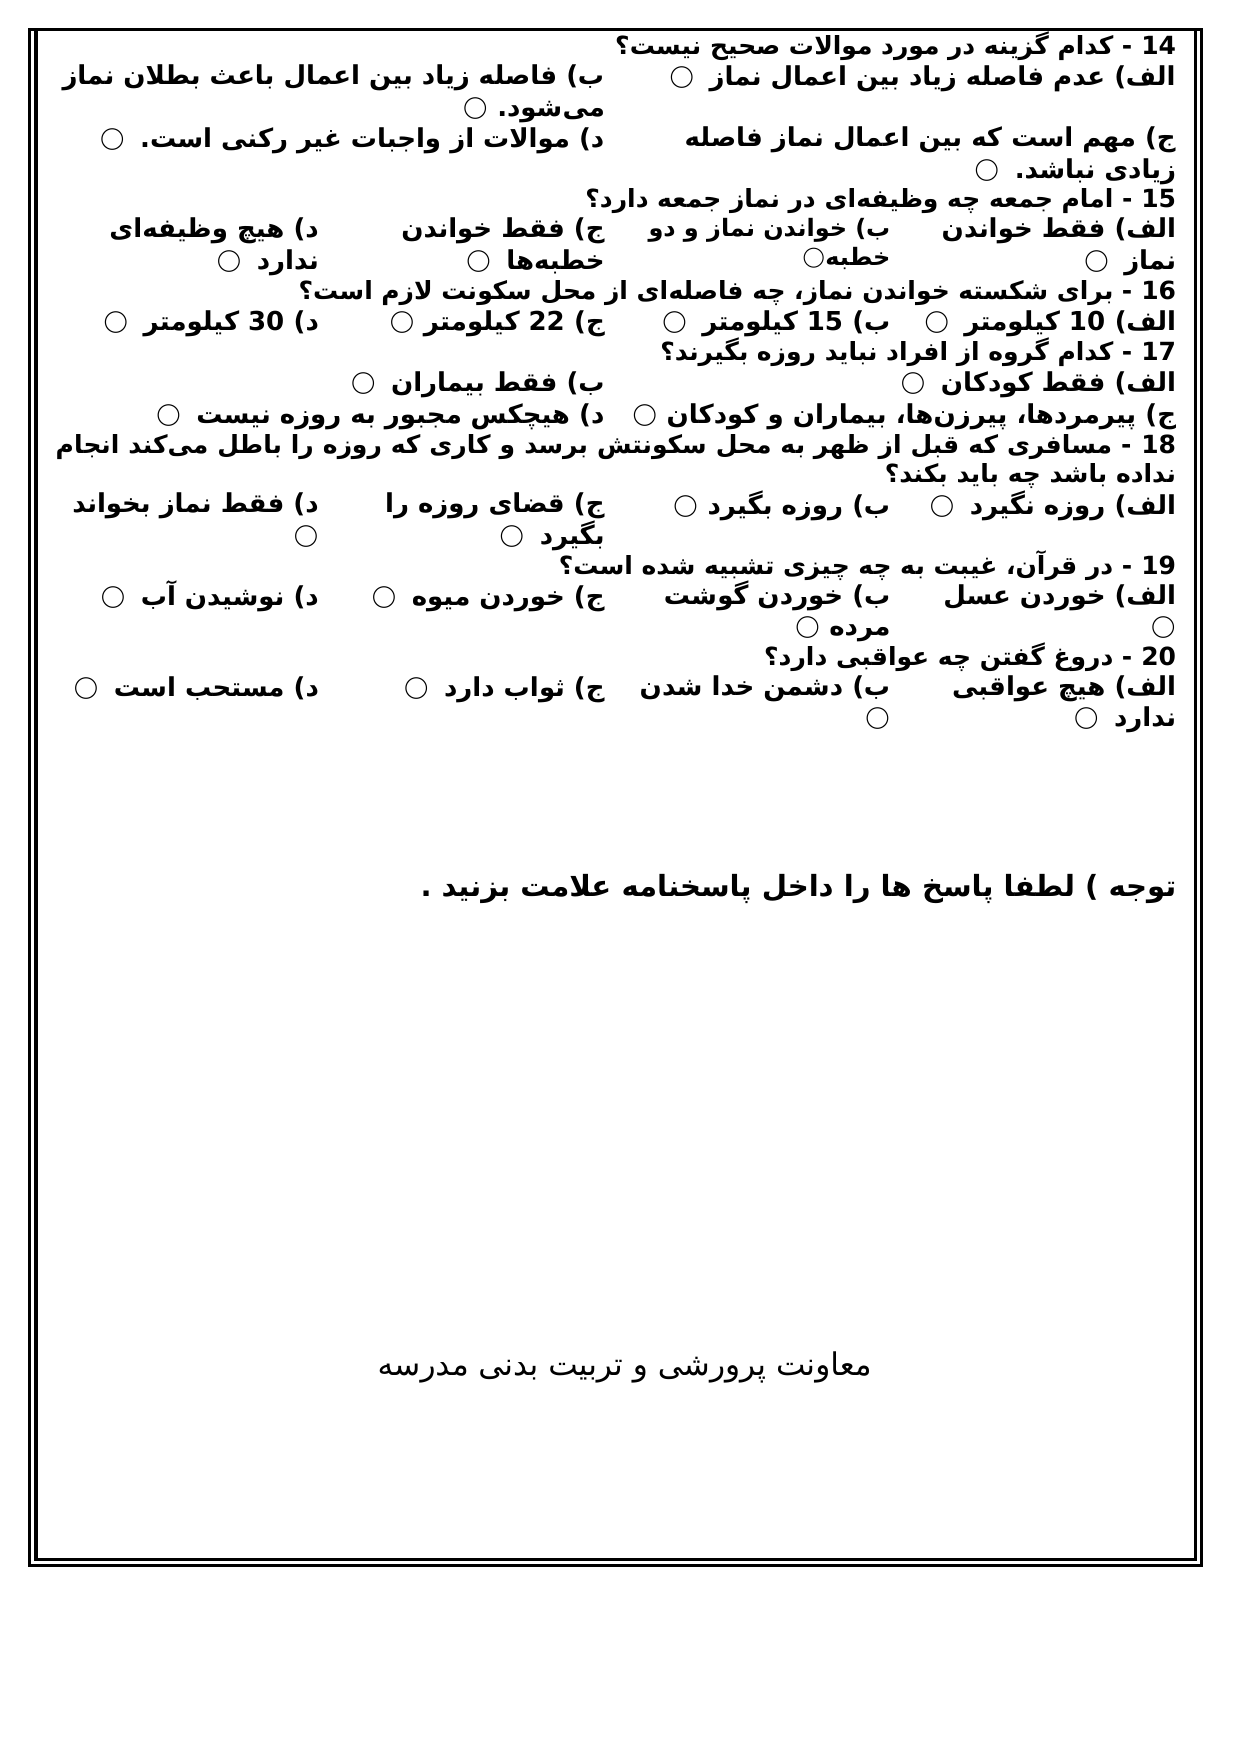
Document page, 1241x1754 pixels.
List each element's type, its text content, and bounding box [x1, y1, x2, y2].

table_cell توجه ) لطفا پاسخ ها را داخل پاسخنامه علامت بزنید . معاونت پرورشی و تربیت بدنی مدرسه [38, 31, 1194, 1558]
